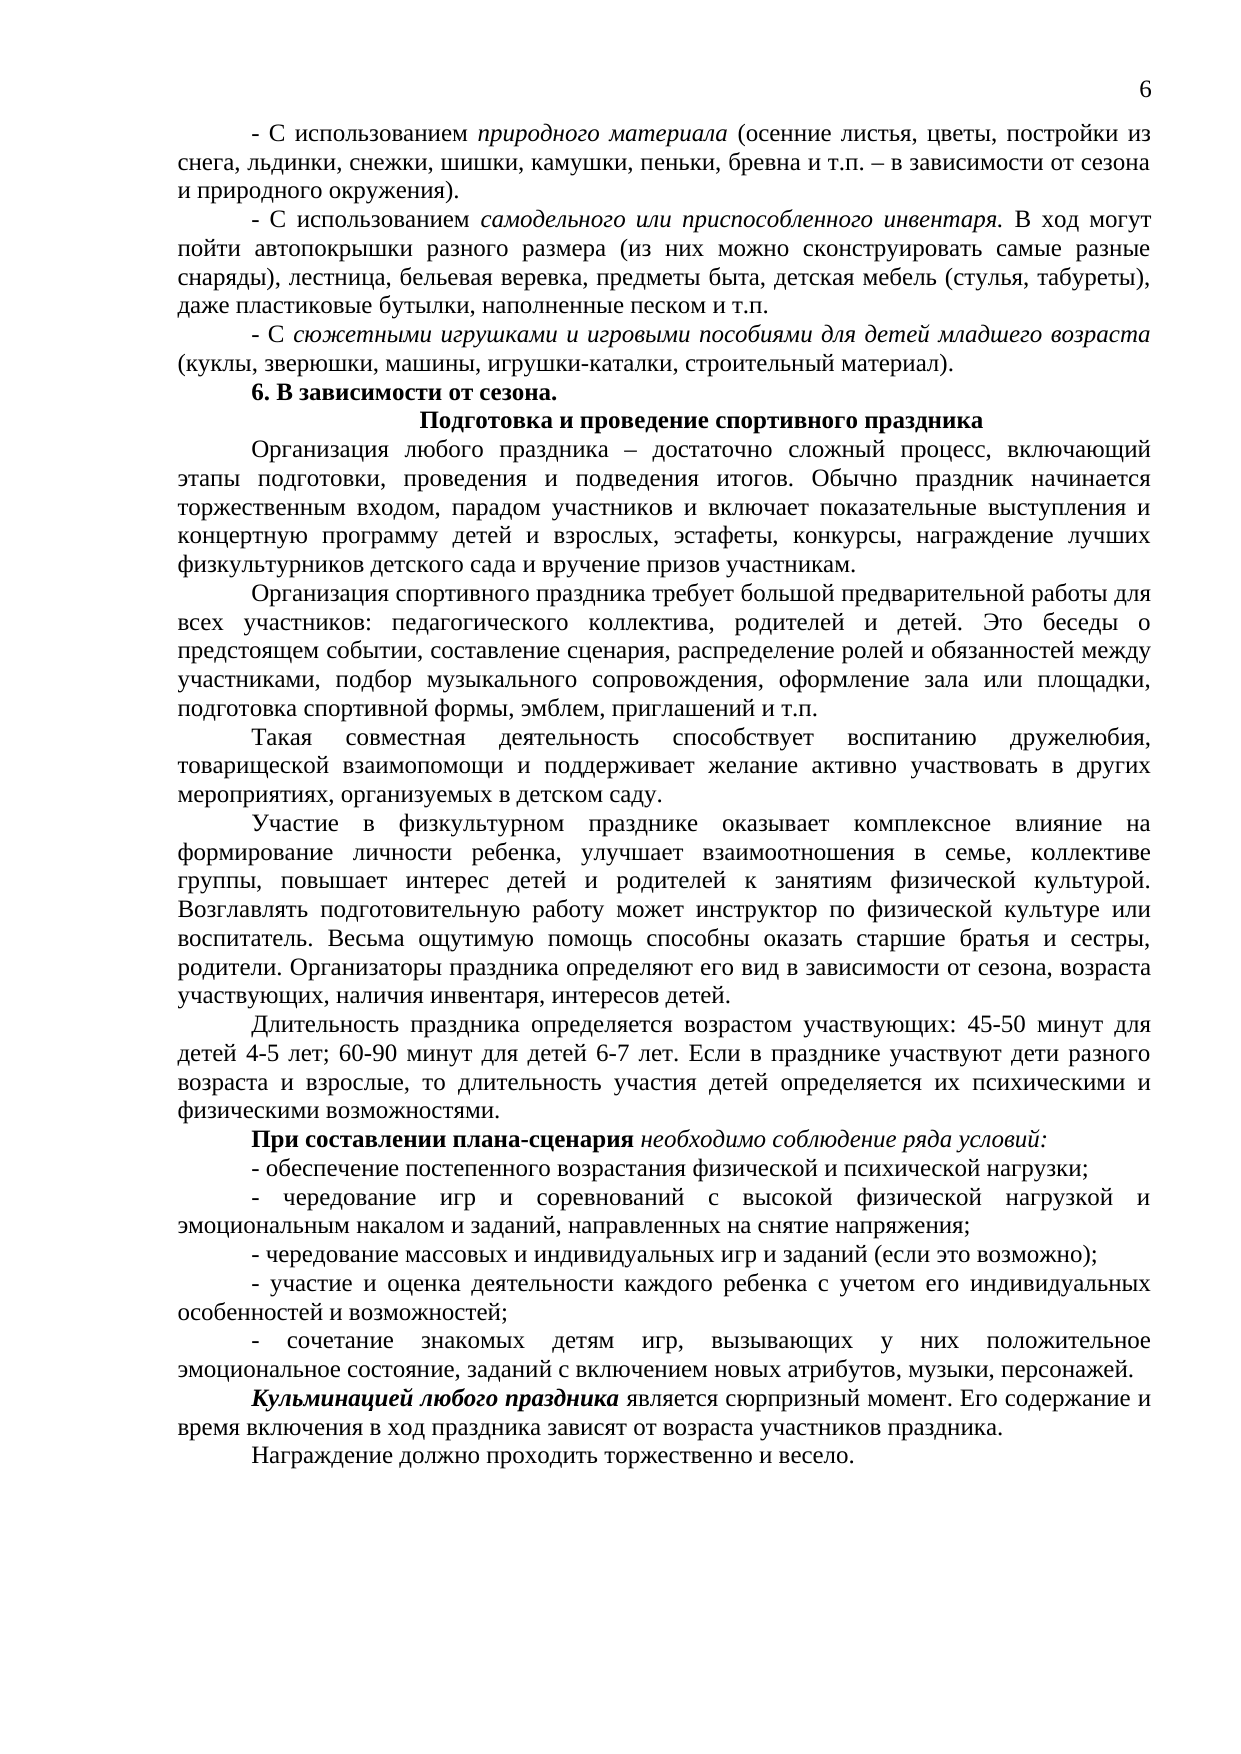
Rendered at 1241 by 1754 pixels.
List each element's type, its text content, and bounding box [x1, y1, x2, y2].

text При составлении плана-сценария необходимо соблюдение ряда условий: [177, 1124, 1152, 1153]
text 6. В зависимости от сезона. [177, 377, 1152, 406]
text Подготовка и проведение спортивного праздника [177, 406, 1152, 434]
text Организация спортивного праздника требует большой предварительной работы для всех участников: педагогического коллектива, родителей и детей. Это беседы о предстоящем событии, составление сценария, распределение ролей и обязанностей между участниками, подбор музыкального сопровождения, оформление зала или площадки, подготовка спортивной формы, эмблем, приглашений и т.п. [177, 578, 1152, 722]
text - С использованием природного материала (осенние листья, цветы, постройки из снега, льдинки, снежки, шишки, камушки, пеньки, бревна и т.п. – в зависимости от сезона и природного окружения). [177, 118, 1152, 204]
text Кульминацией любого праздника является сюрпризный момент. Его содержание и время включения в ход праздника зависят от возраста участников праздника. [177, 1383, 1152, 1441]
text - чередование игр и соревнований с высокой физической нагрузкой и эмоциональным накалом и заданий, направленных на снятие напряжения; [177, 1182, 1152, 1239]
text - сочетание знакомых детям игр, вызывающих у них положительное эмоциональное состояние, заданий с включением новых атрибутов, музыки, персонажей. [177, 1326, 1152, 1383]
text - чередование массовых и индивидуальных игр и заданий (если это возможно); [177, 1239, 1152, 1268]
text Организация любого праздника – достаточно сложный процесс, включающий этапы подготовки, проведения и подведения итогов. Обычно праздник начинается торжественным входом, парадом участников и включает показательные выступления и концертную программу детей и взрослых, эстафеты, конкурсы, награждение лучших физкультурников детского сада и вручение призов участникам. [177, 434, 1152, 578]
text - С сюжетными игрушками и игровыми пособиями для детей младшего возраста (куклы, зверюшки, машины, игрушки-каталки, строительный материал). [177, 319, 1152, 377]
text Награждение должно проходить торжественно и весело. [177, 1441, 1152, 1469]
text Такая совместная деятельность способствует воспитанию дружелюбия, товарищеской взаимопомощи и поддерживает желание активно участвовать в других мероприятиях, организуемых в детском саду. [177, 722, 1152, 808]
text - участие и оценка деятельности каждого ребенка с учетом его индивидуальных особенностей и возможностей; [177, 1268, 1152, 1326]
text Длительность праздника определяется возрастом участвующих: 45-50 минут для детей 4-5 лет; 60-90 минут для детей 6-7 лет. Если в празднике участвуют дети разного возраста и взрослые, то длительность участия детей определяется их психическими и физическими возможностями. [177, 1009, 1152, 1124]
text - С использованием самодельного или приспособленного инвентаря. В ход могут пойти автопокрышки разного размера (из них можно сконструировать самые разные снаряды), лестница, бельевая веревка, предметы быта, детская мебель (стулья, табуреты), даже пластиковые бутылки, наполненные песком и т.п. [177, 204, 1152, 319]
text - обеспечение постепенного возрастания физической и психической нагрузки; [177, 1153, 1152, 1182]
text Участие в физкультурном празднике оказывает комплексное влияние на формирование личности ребенка, улучшает взаимоотношения в семье, коллективе группы, повышает интерес детей и родителей к занятиям физической культурой. Возглавлять подготовительную работу может инструктор по физической культуре или воспитатель. Весьма ощутимую помощь способны оказать старшие братья и сестры, родители. Организаторы праздника определяют его вид в зависимости от сезона, возраста участвующих, наличия инвентаря, интересов детей. [177, 808, 1152, 1009]
